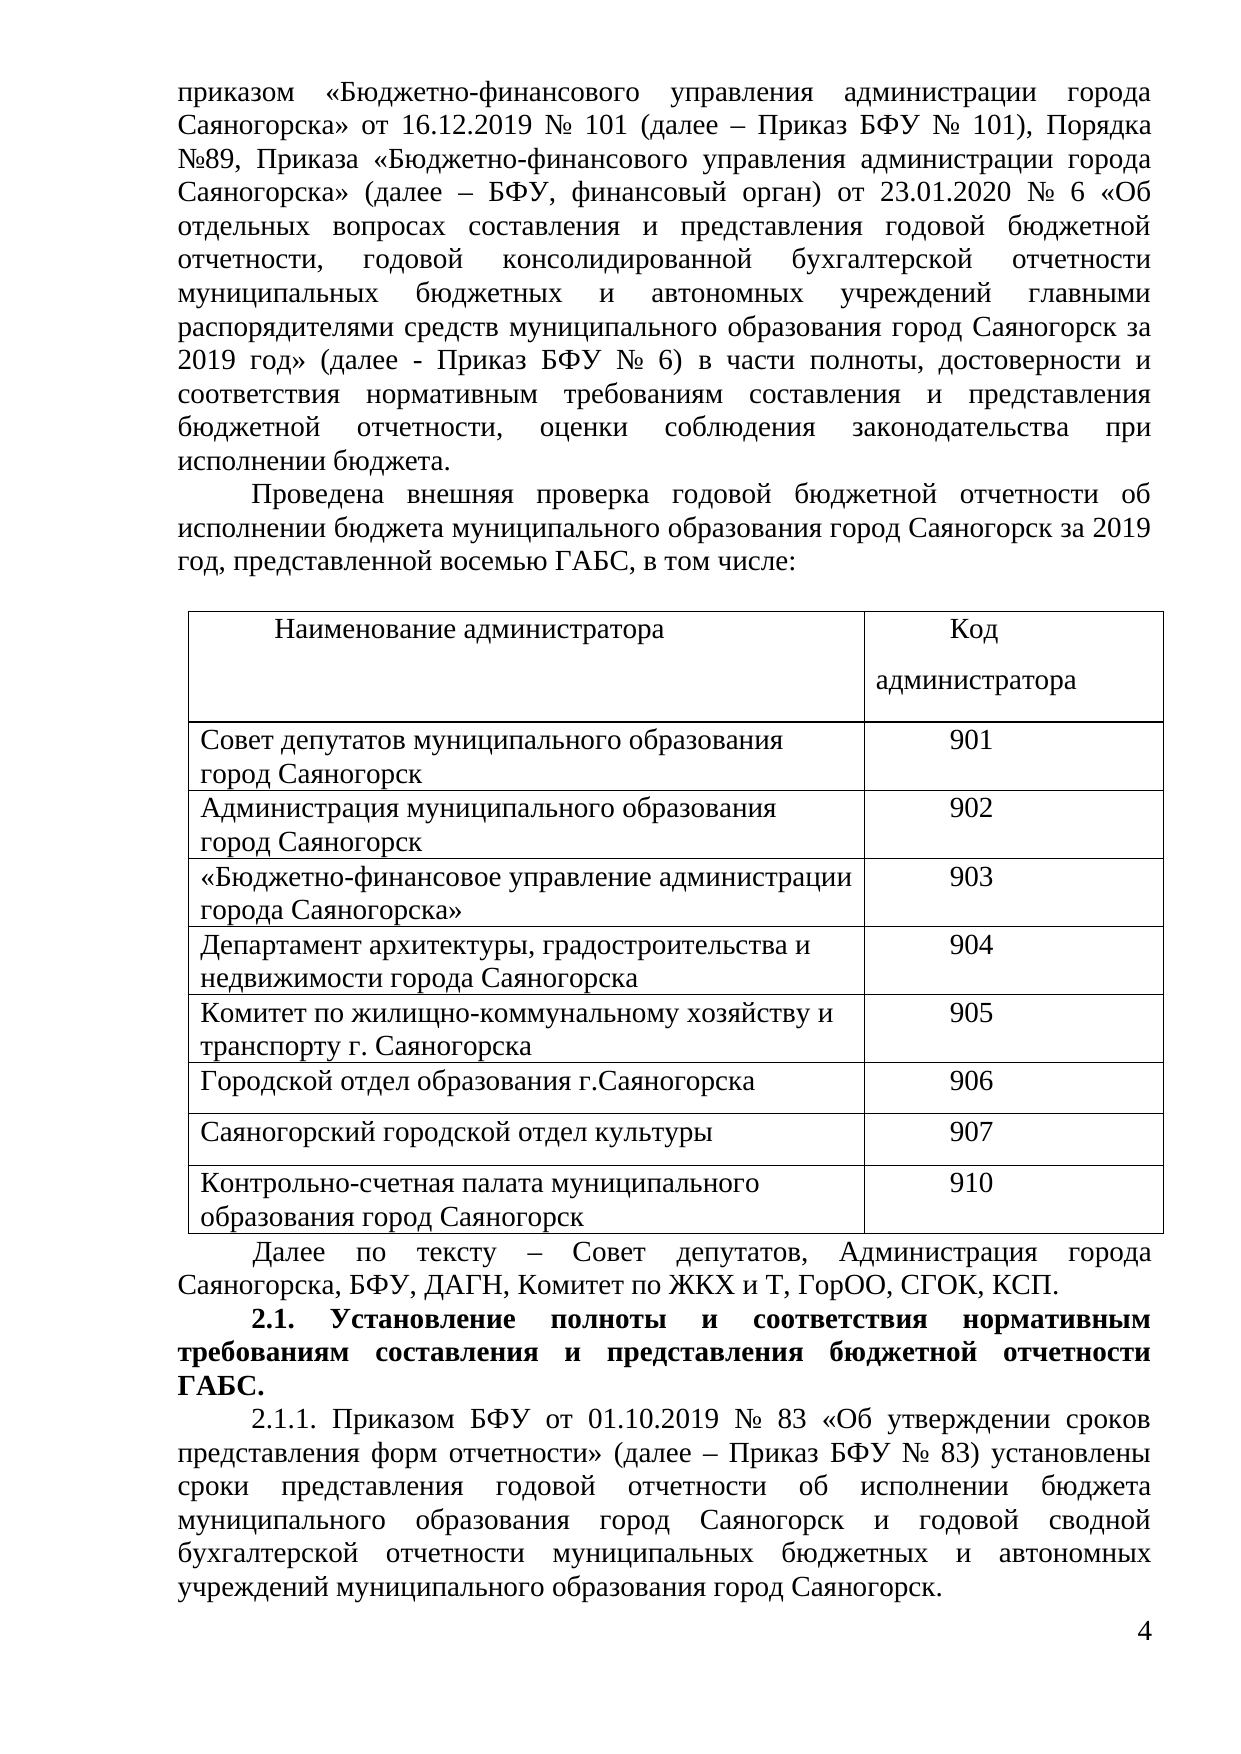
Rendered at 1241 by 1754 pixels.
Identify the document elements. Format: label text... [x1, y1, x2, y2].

table_cell Администрация муниципального образования город Саяногорск [189, 791, 864, 858]
table_cell «Бюджетно-финансовое управление администрации города Саяногорска» [189, 859, 864, 926]
table_cell Департамент архитектуры, градостроительства и недвижимости города Саяногорска [189, 927, 864, 994]
text Проведена внешняя проверка годовой бюджетной отчетности об исполнении бюджета муниципального образования город Саяногорск за 2019 год, представленной восемью ГАБС, в том числе: [177, 476, 1152, 577]
table_cell 902 [865, 791, 1163, 858]
table_cell 903 [865, 859, 1163, 926]
table_cell 906 [865, 1063, 1163, 1113]
text 2.1.1. Приказом БФУ от 01.10.2019 № 83 «Об утверждении сроков представления форм отчетности» (далее – Приказ БФУ № 83) установлены сроки представления годовой отчетности об исполнении бюджета муниципального образования город Саяногорск и годовой сводной бухгалтерской отчетности муниципальных бюджетных и автономных учреждений муниципального образования город Саяногорск. [177, 1401, 1152, 1603]
text Далее по тексту – Совет депутатов, Администрация города Саяногорска, БФУ, ДАГН, Комитет по ЖКХ и Т, ГорОО, СГОК, КСП. [177, 1234, 1152, 1301]
table_cell 907 [865, 1114, 1163, 1164]
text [177, 74, 1152, 476]
table_header Код администратора [865, 612, 1163, 721]
text 2.1. Установление полноты и соответствия нормативным требованиям составления и представления бюджетной отчетности ГАБС. [177, 1301, 1152, 1401]
table_header Наименование администратора [189, 612, 864, 721]
table_cell Городской отдел образования г.Саяногорска [189, 1063, 864, 1113]
table_cell 901 [865, 723, 1163, 789]
table_cell Контрольно-счетная палата муниципального образования город Саяногорск [189, 1166, 864, 1233]
table_cell Комитет по жилищно-коммунальному хозяйству и транспорту г. Саяногорска [189, 995, 864, 1062]
table_cell Саяногорский городской отдел культуры [189, 1114, 864, 1164]
table_cell 904 [865, 927, 1163, 994]
table_cell 910 [865, 1166, 1163, 1233]
table_cell Совет депутатов муниципального образования город Саяногорск [189, 723, 864, 789]
table_cell 905 [865, 995, 1163, 1062]
